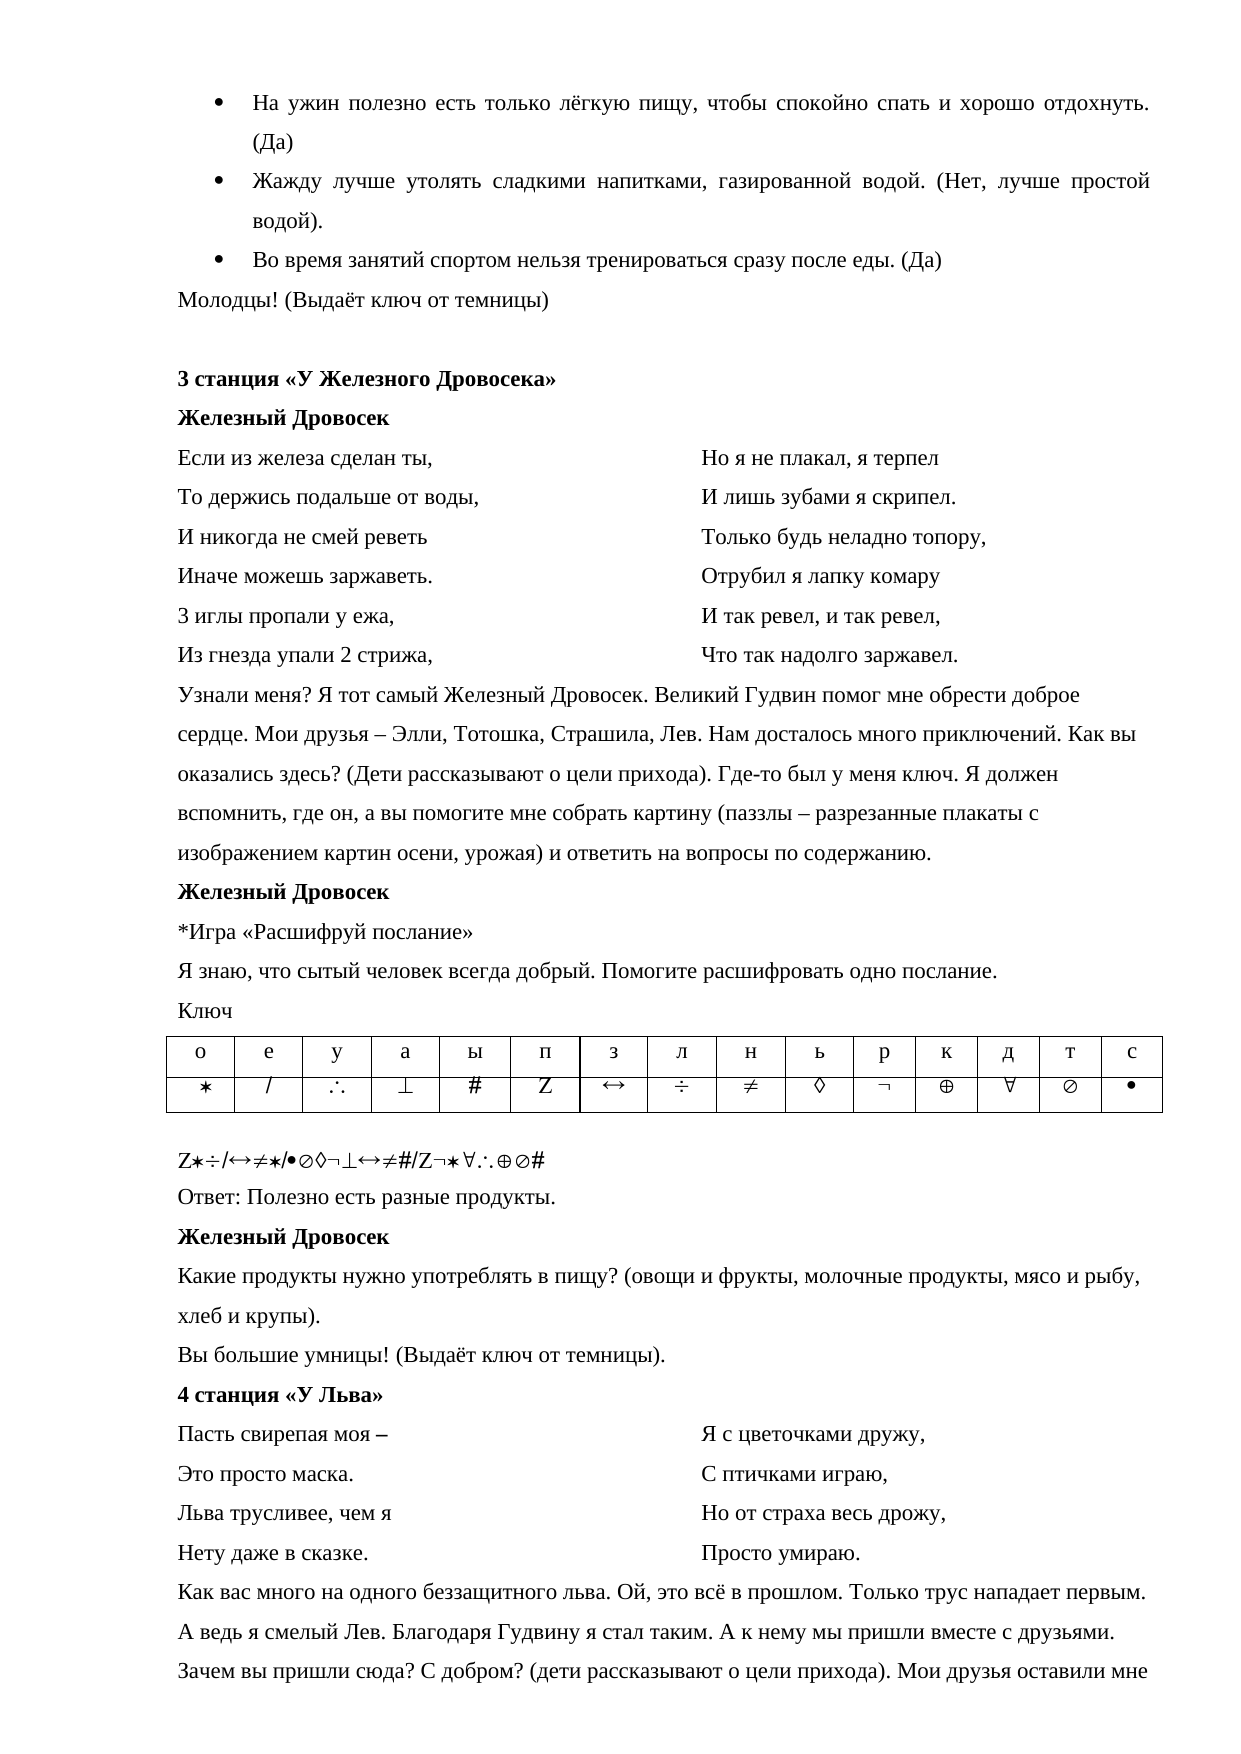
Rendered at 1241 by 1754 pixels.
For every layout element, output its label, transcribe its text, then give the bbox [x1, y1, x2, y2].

table_header у [303, 1037, 371, 1077]
text И никогда не смей реветь [177, 523, 627, 549]
text Нету даже в сказке. [177, 1539, 627, 1565]
text С птичками играю, [701, 1460, 1152, 1486]
text Это просто маска. [177, 1460, 627, 1486]
text Железный Дровосек [177, 404, 1152, 431]
text Узнали меня? Я тот самый Железный Дровосек. Великий Гудвин помог мне обрести доброе сердце. Мои друзья – Элли, Тотошка, Страшила, Лев. Нам досталось много приключений. Как вы оказались здесь? (Дети рассказывают о цели прихода). Где-то был у меня ключ. Я должен вспомнить, где он, а вы помогите мне собрать картину (паззлы – разрезанные плакаты с изображением картин осени, урожая) и ответить на вопросы по содержанию. [177, 681, 1152, 865]
text И лишь зубами я скрипел. [701, 483, 1152, 510]
text Иначе можешь заржаветь. [177, 562, 627, 589]
table_cell [1040, 1078, 1101, 1112]
table_cell [786, 1078, 853, 1112]
text Просто умираю. [701, 1539, 1152, 1565]
text Я знаю, что сытый человек всегда добрый. Помогите расшифровать одно послание. [177, 957, 1152, 983]
table_header к [916, 1037, 977, 1077]
table_cell [167, 1078, 234, 1112]
table_cell [303, 1078, 371, 1112]
list Во время занятий спортом нельзя тренироваться сразу после еды. (Да) [215, 247, 1152, 273]
text Железный Дровосек [177, 878, 1152, 904]
table_header д [978, 1037, 1039, 1077]
table_header а [372, 1037, 439, 1077]
table_header ы [440, 1037, 510, 1077]
table_cell [717, 1078, 785, 1112]
text Льва трусливее, чем я [177, 1499, 627, 1526]
table_header о [167, 1037, 234, 1077]
text Я с цветочками дружу, [701, 1420, 1152, 1447]
text Молодцы! (Выдаёт ключ от темницы) [177, 286, 1152, 312]
list Жажду лучше утолять сладкими напитками, газированной водой. (Нет, лучше простой водой). [215, 168, 1152, 233]
text Но от страха весь дрожу, [701, 1499, 1152, 1526]
text Ключ [177, 997, 1152, 1023]
table_header н [717, 1037, 785, 1077]
table_header е [235, 1037, 302, 1077]
table_header р [854, 1037, 915, 1077]
text Только будь неладно топору, [701, 523, 1152, 549]
table_header т [1040, 1037, 1101, 1077]
table_cell [511, 1078, 579, 1112]
text То держись подальше от воды, [177, 483, 627, 510]
table_cell [854, 1078, 915, 1112]
text Если из железа сделан ты, [177, 444, 627, 470]
text Ответ: Полезно есть разные продукты. [177, 1183, 1152, 1210]
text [177, 1578, 1152, 1683]
table_cell [648, 1078, 716, 1112]
text 4 станция «У Льва» [177, 1381, 1152, 1407]
table_header л [648, 1037, 716, 1077]
list На ужин полезно есть только лёгкую пищу, чтобы спокойно спать и хорошо отдохнуть. (Да) [215, 89, 1152, 154]
text Но я не плакал, я терпел [701, 444, 1152, 470]
text 3 иглы пропали у ежа, [177, 602, 627, 628]
table_header з [581, 1037, 647, 1077]
text Железный Дровосек [177, 1223, 1152, 1249]
text *Игра «Расшифруй послание» [177, 918, 1152, 944]
text Из гнезда упали 2 стрижа, [177, 641, 627, 668]
table_header с [1102, 1037, 1162, 1077]
table_cell [1102, 1078, 1162, 1112]
table_cell [978, 1078, 1039, 1112]
table_header ь [786, 1037, 853, 1077]
table_cell [581, 1078, 647, 1112]
text И так ревел, и так ревел, [701, 602, 1152, 628]
table_cell [235, 1078, 302, 1112]
text Вы большие умницы! (Выдаёт ключ от темницы). [177, 1341, 1152, 1368]
text Что так надолго заржавел. [701, 641, 1152, 668]
text Какие продукты нужно употреблять в пищу? (овощи и фрукты, молочные продукты, мясо и рыбу, хлеб и крупы). [177, 1262, 1152, 1328]
table_header п [511, 1037, 579, 1077]
table_cell [372, 1078, 439, 1112]
text Отрубил я лапку комару [701, 562, 1152, 589]
text Пасть свирепая моя – [177, 1420, 627, 1447]
text 3 станция «У Железного Дровосека» [177, 365, 1152, 391]
table_cell [916, 1078, 977, 1112]
table_cell [440, 1078, 510, 1112]
